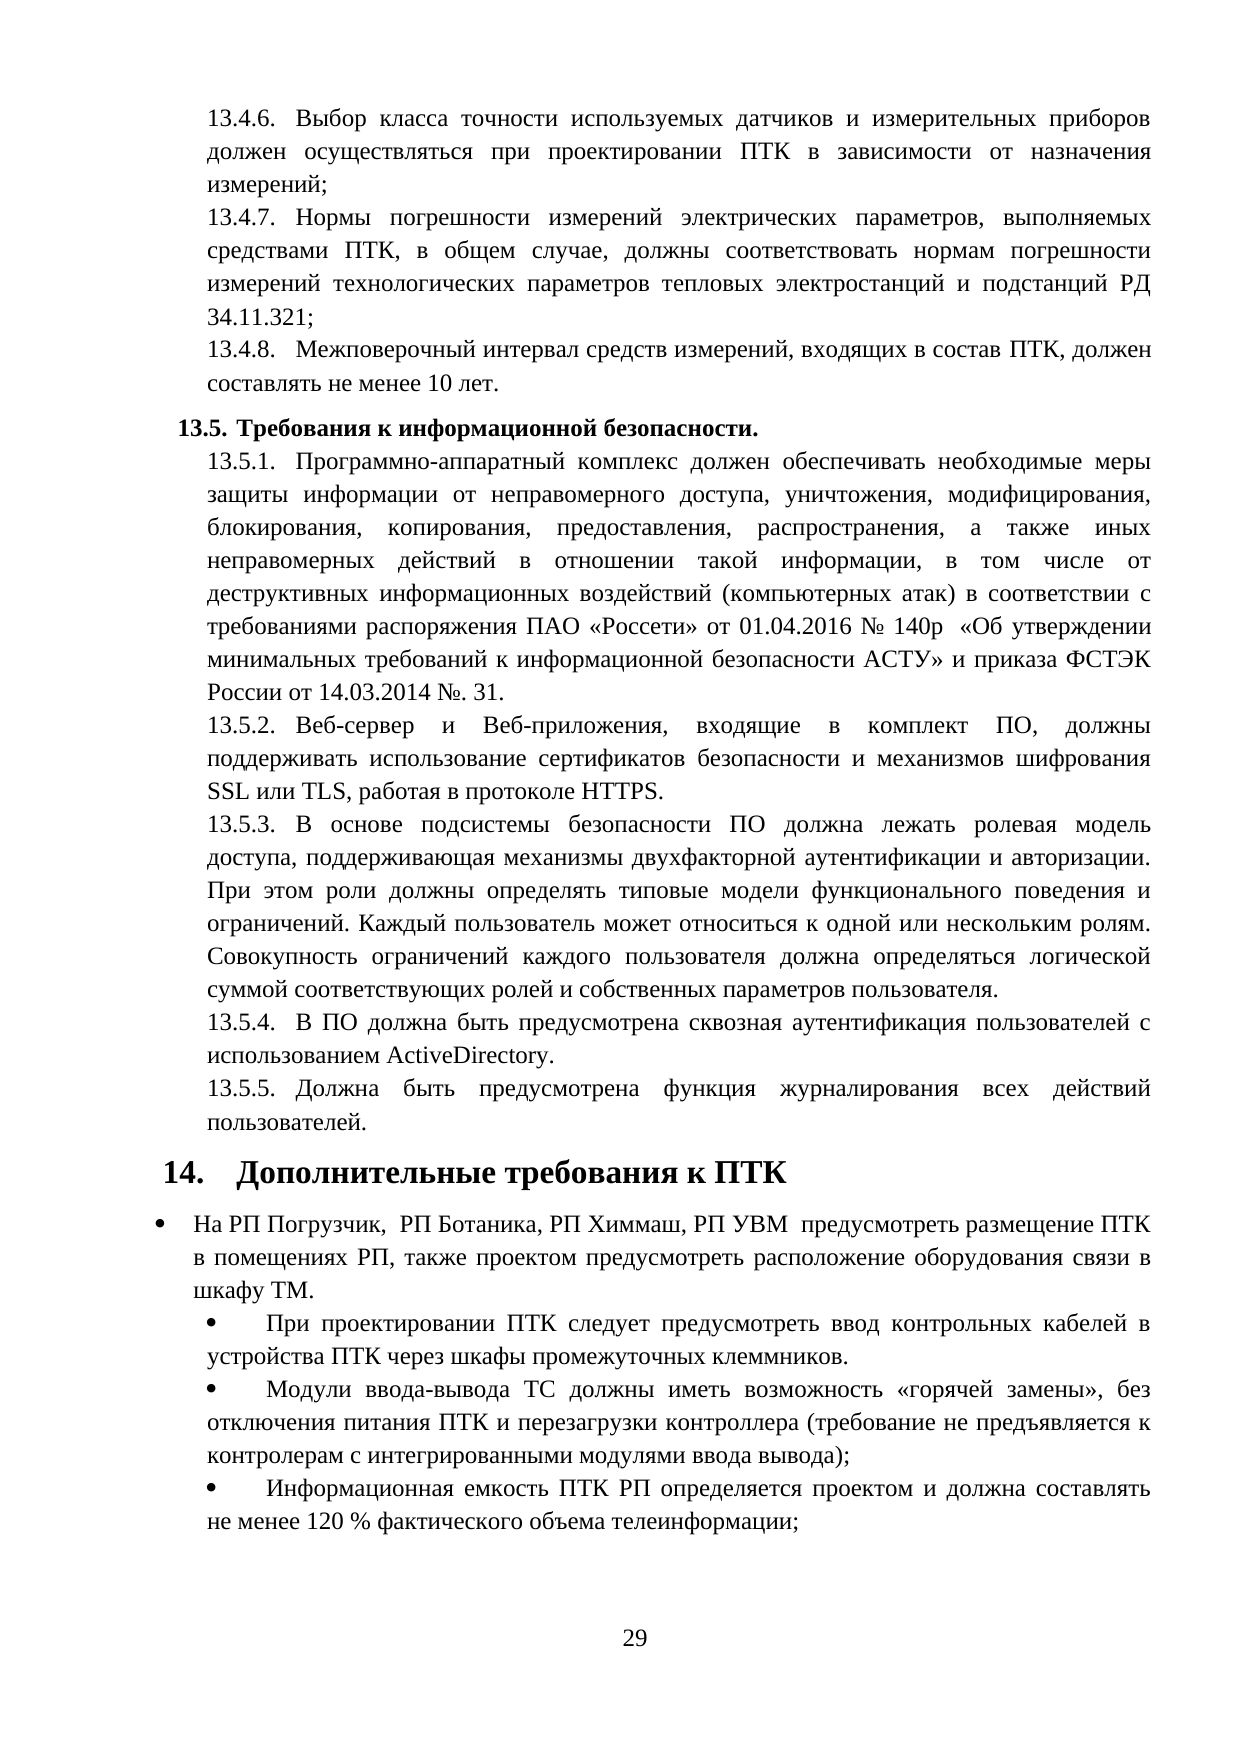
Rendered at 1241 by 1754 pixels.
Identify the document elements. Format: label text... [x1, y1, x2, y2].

list Должна быть предусмотрена функция журналирования всех действий пользователей. [207, 1073, 1152, 1135]
list Модули ввода-вывода ТС должны иметь возможность «горячей замены», без отключения питания ПТК и перезагрузки контроллера (требование не предъявляется к контролерам с интегрированными модулями ввода вывода); [207, 1374, 1152, 1468]
list Выбор класса точности используемых датчиков и измерительных приборов должен осуществляться при проектировании ПТК в зависимости от назначения измерений; [207, 103, 1152, 198]
list Нормы погрешности измерений электрических параметров, выполняемых средствами ПТК, в общем случае, должны соответствовать нормам погрешности измерений технологических параметров тепловых электростанций и подстанций РД 34.11.321; [207, 202, 1152, 330]
subtitle Требования к информационной безопасности. [177, 413, 1152, 442]
list В основе подсистемы безопасности ПО должна лежать ролевая модель доступа, поддерживающая механизмы двухфакторной аутентификации и авторизации. При этом роли должны определять типовые модели функционального поведения и ограничений. Каждый пользователь может относиться к одной или нескольким ролям. Совокупность ограничений каждого пользователя должна определяться логической суммой соответствующих ролей и собственных параметров пользователя. [207, 809, 1152, 1003]
subtitle Дополнительные требования к ПТК [162, 1152, 1152, 1190]
list Информационная емкость ПТК РП определяется проектом и должна составлять не менее 120 % фактического объема телеинформации; [207, 1473, 1152, 1534]
list При проектировании ПТК следует предусмотреть ввод контрольных кабелей в устройства ПТК через шкафы промежуточных клеммников. [207, 1308, 1152, 1369]
list Программно-аппаратный комплекс должен обеспечивать необходимые меры защиты информации от неправомерного доступа, уничтожения, модифицирования, блокирования, копирования, предоставления, распространения, а также иных неправомерных действий в отношении такой информации, в том числе от деструктивных информационных воздействий (компьютерных атак) в соответствии с требованиями распоряжения ПАО «Россети» от 01.04.2016 № 140р «Об утверждении минимальных требований к информационной безопасности АСТУ» и приказа ФСТЭК России от 14.03.2014 №. 31. [207, 446, 1152, 706]
list Веб-сервер и Веб-приложения, входящие в комплект ПО, должны поддерживать использование сертификатов безопасности и механизмов шифрования SSL или TLS, работая в протоколе HTTPS. [207, 710, 1152, 805]
list Межповерочный интервал средств измерений, входящих в состав ПТК, должен составлять не менее 10 лет. [207, 334, 1152, 396]
list На РП Погрузчик, РП Ботаника, РП Химмаш, РП УВМ предусмотреть размещение ПТК в помещениях РП, также проектом предусмотреть расположение оборудования связи в шкафу ТМ. [156, 1209, 1152, 1303]
list В ПО должна быть предусмотрена сквозная аутентификация пользователей с использованием ActiveDirectory. [207, 1007, 1152, 1069]
